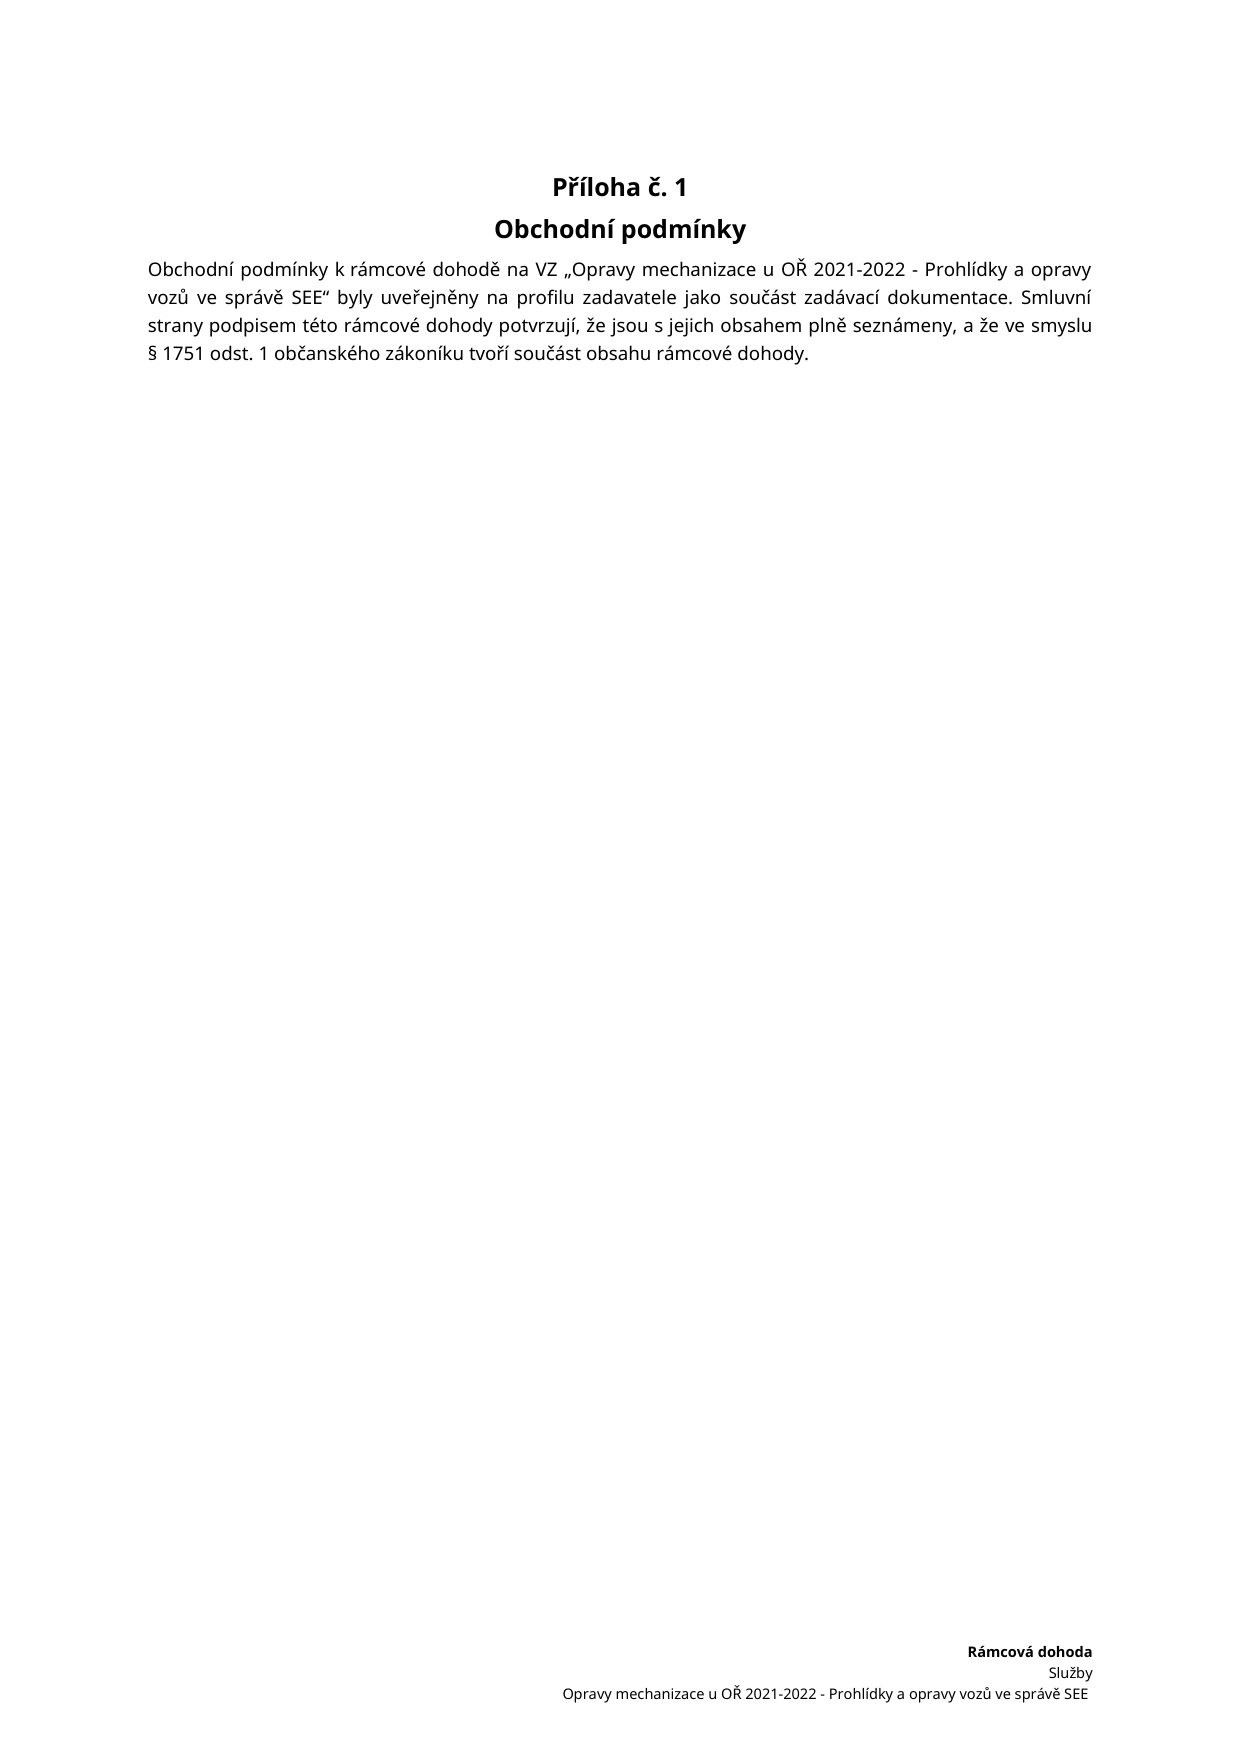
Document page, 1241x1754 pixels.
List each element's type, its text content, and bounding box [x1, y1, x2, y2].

text Příloha č. 1 [148, 173, 1093, 202]
text Obchodní podmínky [148, 215, 1093, 244]
text Obchodní podmínky k rámcové dohodě na VZ „Opravy mechanizace u OŘ 2021-2022 - Prohlídky a opravy vozů ve správě SEE“ byly uveřejněny na profilu zadavatele jako součást zadávací dokumentace. Smluvní strany podpisem této rámcové dohody potvrzují, že jsou s jejich obsahem plně seznámeny, a že ve smyslu § 1751 odst. 1 občanského zákoníku tvoří součást obsahu rámcové dohody. [148, 256, 1093, 366]
